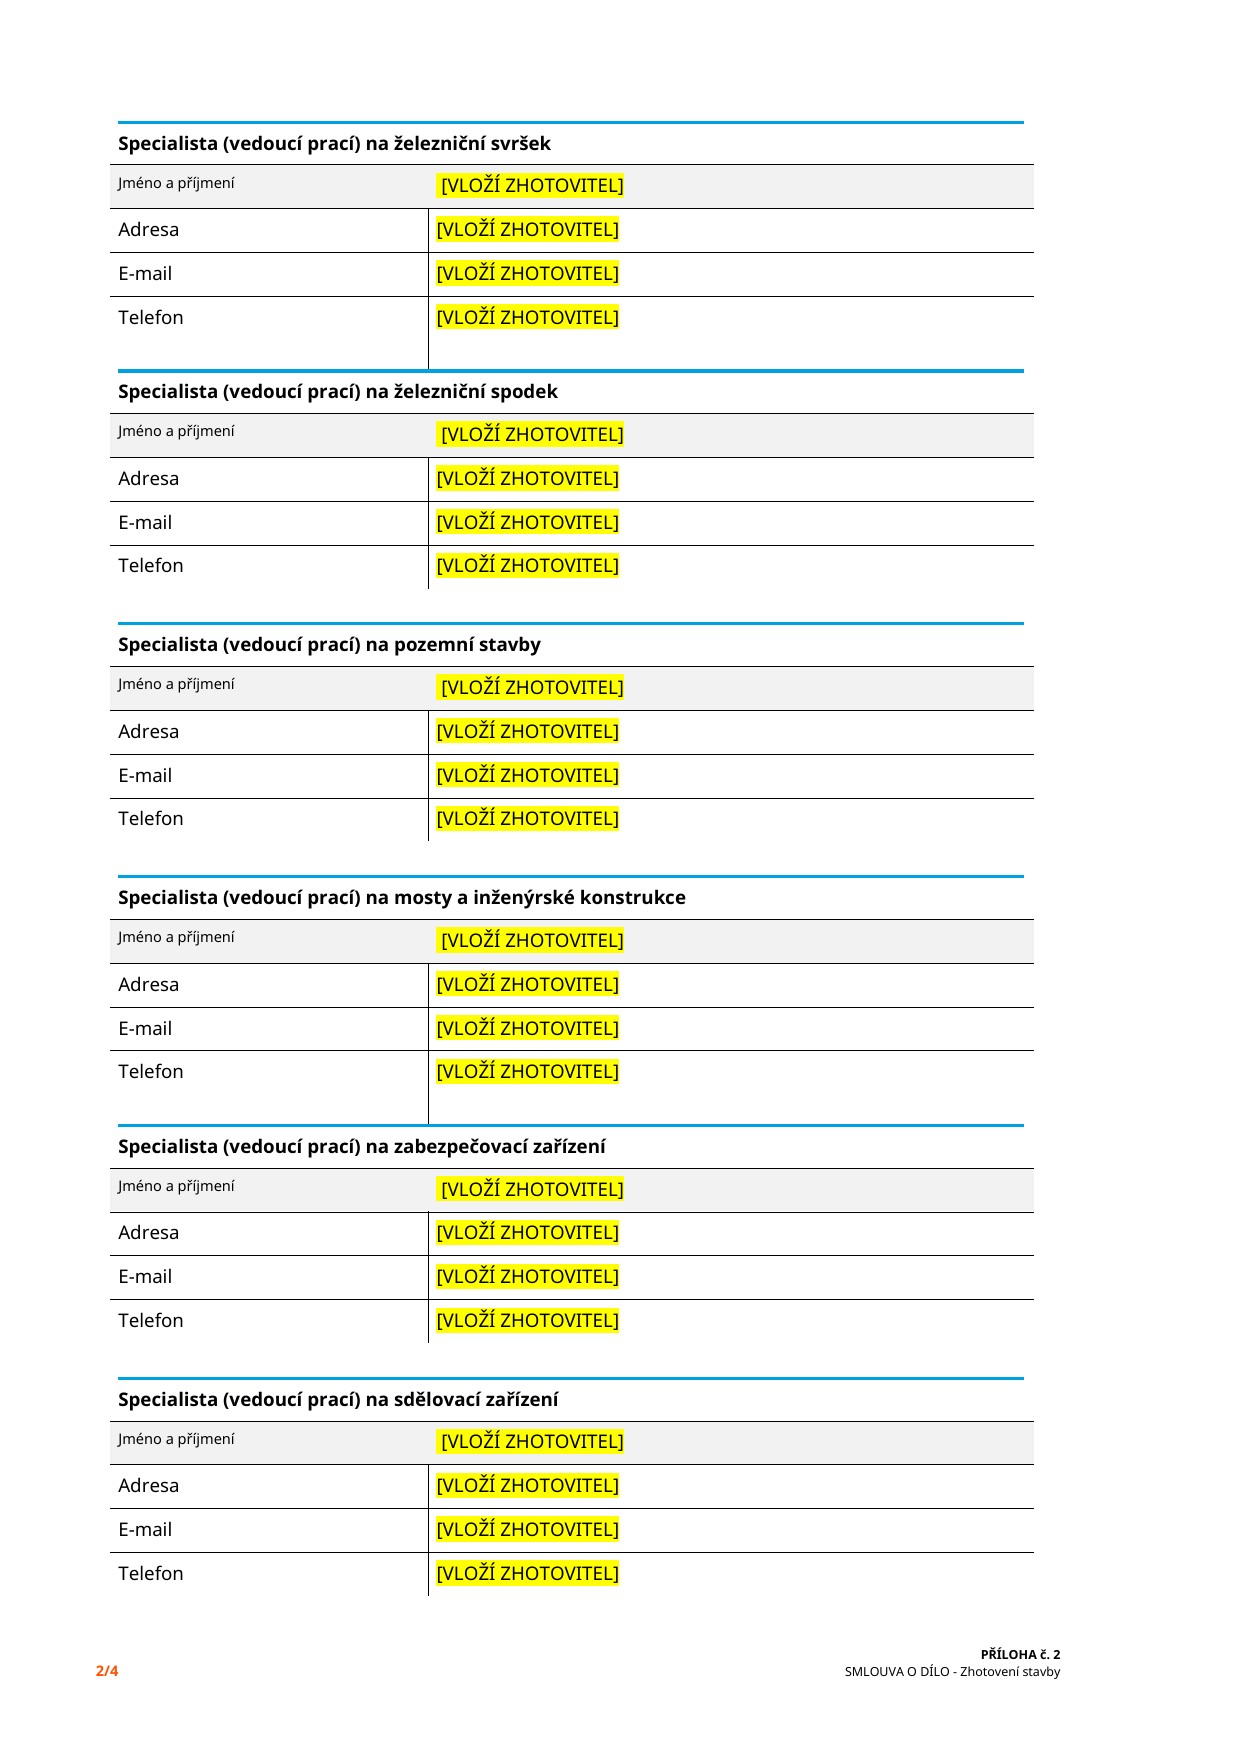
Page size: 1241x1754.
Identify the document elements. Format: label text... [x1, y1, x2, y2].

table_cell E-mail [110, 253, 428, 296]
table_header Jméno a příjmení [110, 667, 428, 710]
table_header Jméno a příjmení [110, 1422, 428, 1464]
text Specialista (vedoucí prací) na mosty a inženýrské konstrukce [118, 878, 1024, 910]
text Specialista (vedoucí prací) na pozemní stavby [118, 625, 1024, 657]
table_cell E-mail [110, 502, 428, 544]
table_cell [VLOŽÍ ZHOTOVITEL] [429, 502, 1034, 544]
table_header [VLOŽÍ ZHOTOVITEL] [428, 165, 1034, 208]
text Specialista (vedoucí prací) na sdělovací zařízení [118, 1380, 1024, 1412]
text Specialista (vedoucí prací) na železniční svršek [118, 124, 1024, 156]
table_cell Adresa [110, 1213, 428, 1255]
table_cell [VLOŽÍ ZHOTOVITEL] [429, 546, 1034, 588]
table_cell [VLOŽÍ ZHOTOVITEL] [429, 755, 1034, 797]
table_cell [VLOŽÍ ZHOTOVITEL] [429, 297, 1034, 369]
table_cell Adresa [110, 458, 428, 501]
table_cell [VLOŽÍ ZHOTOVITEL] [429, 1509, 1034, 1552]
table_cell Adresa [110, 209, 428, 252]
table_cell [VLOŽÍ ZHOTOVITEL] [429, 964, 1034, 1007]
table_cell [VLOŽÍ ZHOTOVITEL] [429, 1300, 1034, 1343]
table_cell [VLOŽÍ ZHOTOVITEL] [429, 799, 1034, 841]
table_cell [VLOŽÍ ZHOTOVITEL] [429, 1465, 1034, 1508]
table_header [VLOŽÍ ZHOTOVITEL] [428, 667, 1034, 710]
table_cell [VLOŽÍ ZHOTOVITEL] [429, 1256, 1034, 1299]
table_cell Telefon [110, 1051, 428, 1124]
table_header Jméno a příjmení [110, 1169, 428, 1211]
text Specialista (vedoucí prací) na zabezpečovací zařízení [118, 1127, 1024, 1159]
table_cell Telefon [110, 297, 428, 369]
table_header Jméno a příjmení [110, 920, 428, 963]
table_header [VLOŽÍ ZHOTOVITEL] [428, 1169, 1034, 1211]
table_cell Adresa [110, 964, 428, 1007]
table_cell E-mail [110, 1008, 428, 1050]
table_cell E-mail [110, 755, 428, 797]
table_cell Adresa [110, 711, 428, 754]
table_cell [VLOŽÍ ZHOTOVITEL] [429, 458, 1034, 501]
table_cell [VLOŽÍ ZHOTOVITEL] [429, 1553, 1034, 1596]
table_cell [VLOŽÍ ZHOTOVITEL] [429, 1008, 1034, 1050]
table_header [VLOŽÍ ZHOTOVITEL] [428, 1422, 1034, 1464]
table_cell [VLOŽÍ ZHOTOVITEL] [429, 1213, 1034, 1255]
table_cell Telefon [110, 799, 428, 841]
table_cell [VLOŽÍ ZHOTOVITEL] [429, 711, 1034, 754]
table_cell E-mail [110, 1256, 428, 1299]
table_cell Adresa [110, 1465, 428, 1508]
table_cell E-mail [110, 1509, 428, 1552]
text Specialista (vedoucí prací) na železniční spodek [118, 373, 1024, 404]
table_cell [VLOŽÍ ZHOTOVITEL] [429, 253, 1034, 296]
table_header [VLOŽÍ ZHOTOVITEL] [428, 920, 1034, 963]
table_cell [VLOŽÍ ZHOTOVITEL] [429, 209, 1034, 252]
table_header Jméno a příjmení [110, 414, 428, 457]
table_cell Telefon [110, 1300, 428, 1343]
table_header [VLOŽÍ ZHOTOVITEL] [428, 414, 1034, 457]
table_header Jméno a příjmení [110, 165, 428, 208]
table_cell [VLOŽÍ ZHOTOVITEL] [429, 1051, 1034, 1124]
table_cell Telefon [110, 1553, 428, 1596]
table_cell Telefon [110, 546, 428, 588]
